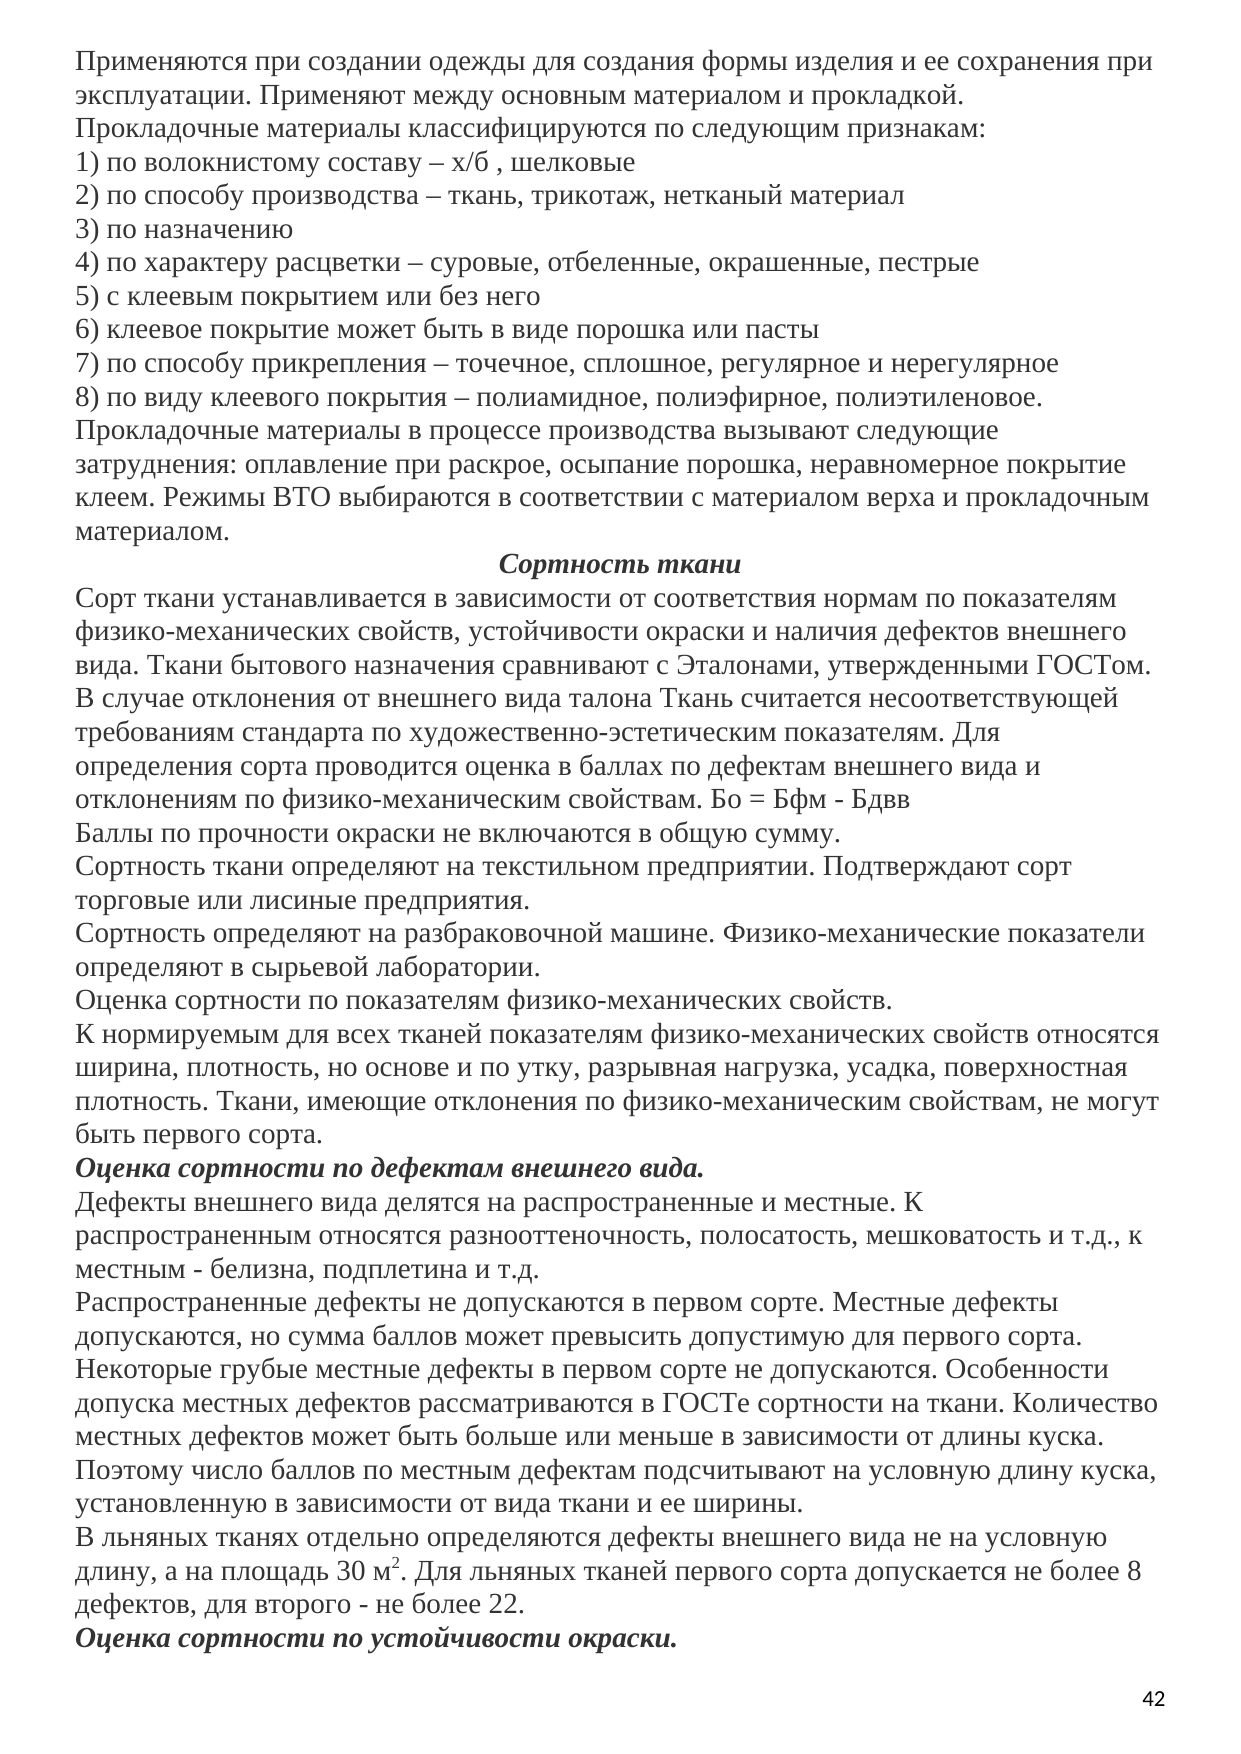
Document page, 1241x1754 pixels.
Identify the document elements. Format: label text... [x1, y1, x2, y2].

text Баллы по прочности окраски не включаются в общую сумму. [75, 815, 1165, 848]
text В льняных тканях отдельно определяются дефекты внешнего вида не на условную длину, а на площадь 30 м2. Для льняных тканей первого сорта допускается не более 8 дефектов, для второго - не более 22. [75, 1519, 1165, 1620]
text Сортность определяют на разбраковочной машине. Физико-механические показатели определяют в сырьевой лаборатории. [75, 915, 1165, 982]
text Сорт ткани устанавливается в зависимости от соответствия нормам по показателям физико-механических свойств, устойчивости окраски и наличия дефектов внешнего вида. Ткани бытового назначения сравнивают с Эталонами, утвержденными ГОСТом. В случае отклонения от внешнего вида талона Ткань считается несоответствующей требованиям стандарта по художественно-эстетическим показателям. Для определения сорта проводится оценка в баллах по дефектам внешнего вида и отклонениям по физико-механическим свойствам. Бо = Бфм - Бдвв [75, 580, 1165, 815]
text 4) по характеру расцветки – суровые, отбеленные, окрашенные, пестрые [75, 244, 1165, 278]
text Сортность ткани определяют на текстильном предприятии. Подтверждают сорт торговые или лисиные предприятия. [75, 848, 1165, 915]
text 6) клеевое покрытие может быть в виде порошка или пасты [75, 312, 1165, 345]
text Оценка сортности по устойчивости окраски. [75, 1620, 1165, 1653]
text 7) по способу прикрепления – точечное, сплошное, регулярное и нерегулярное [75, 345, 1165, 379]
text 5) с клеевым покрытием или без него [75, 278, 1165, 312]
text Прокладочные материалы в процессе производства вызывают следующие затруднения: оплавление при раскрое, осыпание порошка, неравномерное покрытие клеем. Режимы ВТО выбираются в соответствии с материалом верха и прокладочным материалом. [75, 412, 1165, 546]
text Применяются при создании одежды для создания формы изделия и ее сохранения при эксплуатации. Применяют между основным материалом и прокладкой. [75, 43, 1165, 110]
text 1) по волокнистому составу – х/б , шелковые [75, 144, 1165, 177]
text 3) по назначению [75, 211, 1165, 244]
text 2) по способу производства – ткань, трикотаж, нетканый материал [75, 177, 1165, 211]
text Распространенные дефекты не допускаются в первом сорте. Местные дефекты допускаются, но сумма баллов может превысить допустимую для первого сорта. Некоторые грубые местные дефекты в первом сорте не допускаются. Особенности допуска местных дефектов рассматриваются в ГОСТе сортности на ткани. Количество местных дефектов может быть больше или меньше в зависимости от длины куска. Поэтому число баллов по местным дефектам подсчитывают на условную длину куска, установленную в зависимости от вида ткани и ее ширины. [75, 1284, 1165, 1519]
text Прокладочные материалы классифицируются по следующим признакам: [75, 110, 1165, 144]
text К нормируемым для всех тканей показателям физико-механических свойств относятся ширина, плотность, но основе и по утку, разрывная нагрузка, усадка, поверхностная плотность. Ткани, имеющие отклонения по физико-механическим свойствам, не могут быть первого сорта. [75, 1016, 1165, 1150]
text 8) по виду клеевого покрытия – полиамидное, полиэфирное, полиэтиленовое. [75, 379, 1165, 412]
text Оценка сортности по показателям физико-механических свойств. [75, 982, 1165, 1016]
text Оценка сортности по дефектам внешнего вида. [75, 1150, 1165, 1184]
text Сортность ткани [75, 546, 1165, 580]
text Дефекты внешнего вида делятся на распространенные и местные. К распространенным относятся paзнооттеночность, полосатость, мешковатость и т.д., к местным - белизна, подплетина и т.д. [75, 1184, 1165, 1284]
